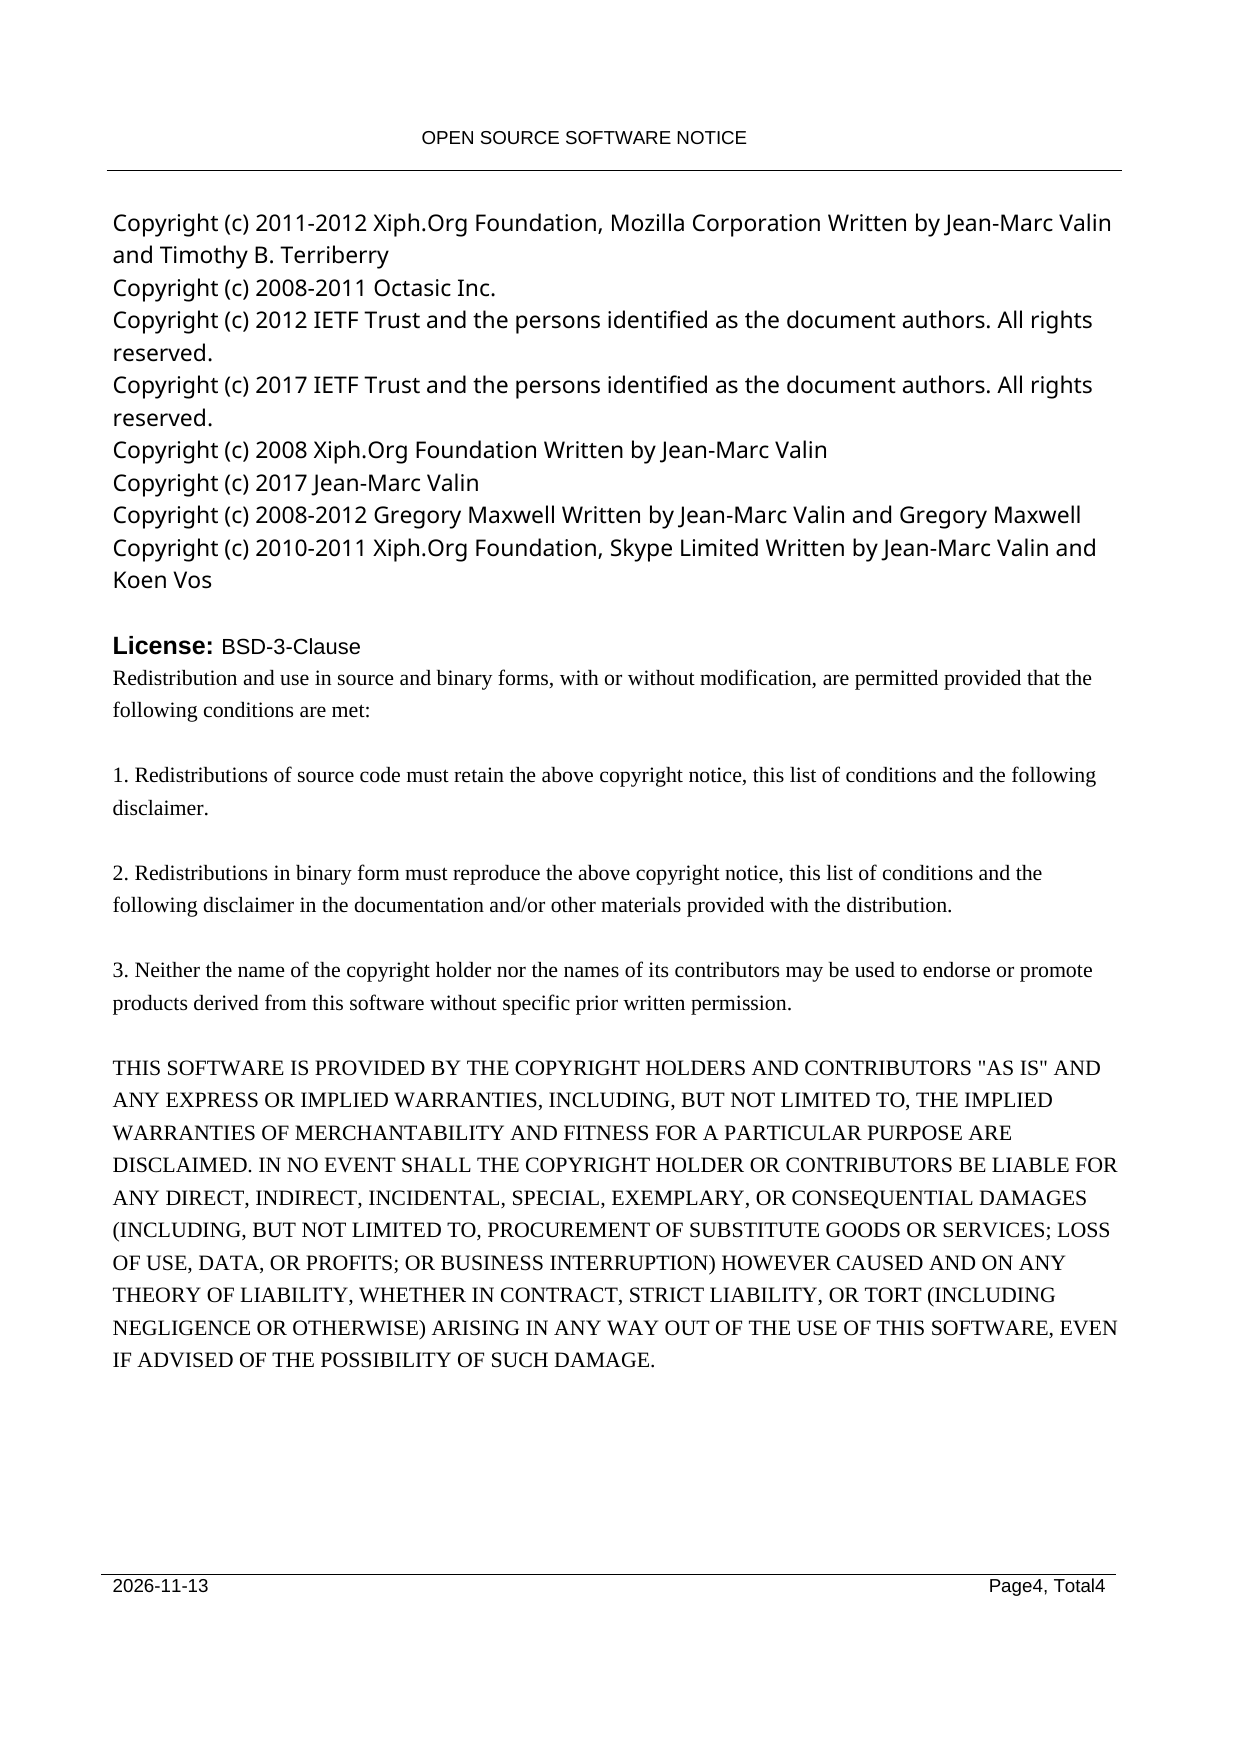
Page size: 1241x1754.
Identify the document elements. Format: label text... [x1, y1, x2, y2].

text Redistribution and use in source and binary forms, with or without modification, are permitted provided that the following conditions are met: 1. Redistributions of source code must retain the above copyright notice, this list of conditions and the following disclaimer. 2. Redistributions in binary form must reproduce the above copyright notice, this list of conditions and the following disclaimer in the documentation and/or other materials provided with the distribution. 3. Neither the name of the copyright holder nor the names of its contributors may be used to endorse or promote products derived from this software without specific prior written permission. THIS SOFTWARE IS PROVIDED BY THE COPYRIGHT HOLDERS AND CONTRIBUTORS "AS IS" AND ANY EXPRESS OR IMPLIED WARRANTIES, INCLUDING, BUT NOT LIMITED TO, THE IMPLIED WARRANTIES OF MERCHANTABILITY AND FITNESS FOR A PARTICULAR PURPOSE ARE DISCLAIMED. IN NO EVENT SHALL THE COPYRIGHT HOLDER OR CONTRIBUTORS BE LIABLE FOR ANY DIRECT, INDIRECT, INCIDENTAL, SPECIAL, EXEMPLARY, OR CONSEQUENTIAL DAMAGES (INCLUDING, BUT NOT LIMITED TO, PROCUREMENT OF SUBSTITUTE GOODS OR SERVICES; LOSS OF USE, DATA, OR PROFITS; OR BUSINESS INTERRUPTION) HOWEVER CAUSED AND ON ANY THEORY OF LIABILITY, WHETHER IN CONTRACT, STRICT LIABILITY, OR TORT (INCLUDING NEGLIGENCE OR OTHERWISE) ARISING IN ANY WAY OUT OF THE USE OF THIS SOFTWARE, EVEN IF ADVISED OF THE POSSIBILITY OF SUCH DAMAGE. [112, 661, 1128, 1409]
text License: BSD-3-Clause [112, 629, 1128, 661]
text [112, 206, 1128, 629]
